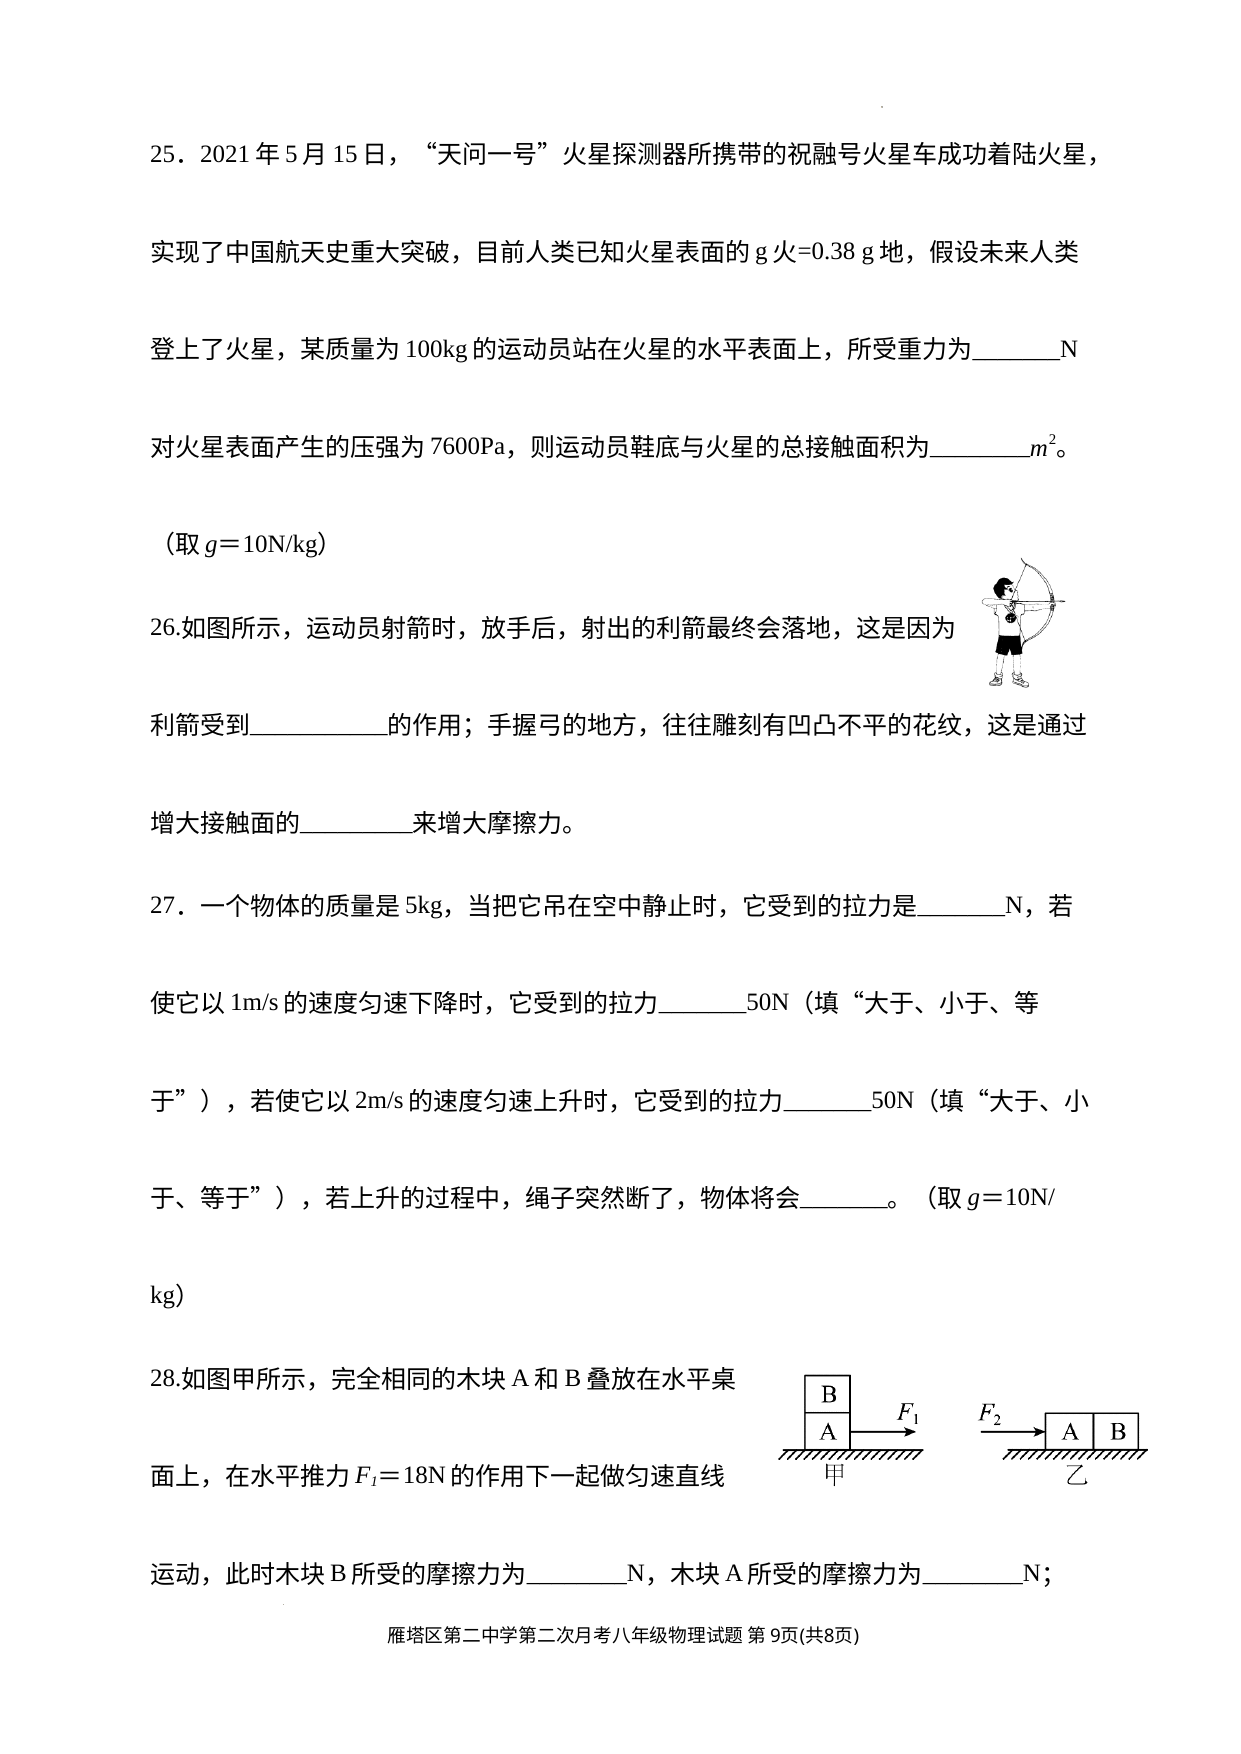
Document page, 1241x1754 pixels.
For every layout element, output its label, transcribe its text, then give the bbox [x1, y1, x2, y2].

picture [773, 1368, 1153, 1492]
text 25．2021年5月15日，“天问一号”火星探测器所携带的祝融号火星车成功着陆火星，实现了中国航天史重大突破，目前人类已知火星表面的g火=0.38 g地，假设未来人类登上了火星，某质量为100kg的运动员站在火星的水平表面上，所受重力为_______N对火星表面产生的压强为7600Pa，则运动员鞋底与火星的总接触面积为________。（取g＝10N/kg） [150, 121, 1090, 576]
picture [979, 550, 1070, 688]
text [150, 1345, 1090, 1605]
text 26.如图所示，运动员射箭时，放手后，射出的利箭最终会落地，这是因为利箭受到___________的作用；手握弓的地方，往往雕刻有凹凸不平的花纹，这是通过增大接触面的_________来增大摩擦力。 [150, 594, 1090, 854]
text 27．一个物体的质量是5kg，当把它吊在空中静止时，它受到的拉力是_______N，若使它以1m/s的速度匀速下降时，它受到的拉力_______50N（填“大于、小于、等于”），若使它以2m/s的速度匀速上升时，它受到的拉力_______50N（填“大于、小于、等于”），若上升的过程中，绳子突然断了，物体将会_______。（取g＝10N/kg） [150, 872, 1090, 1327]
